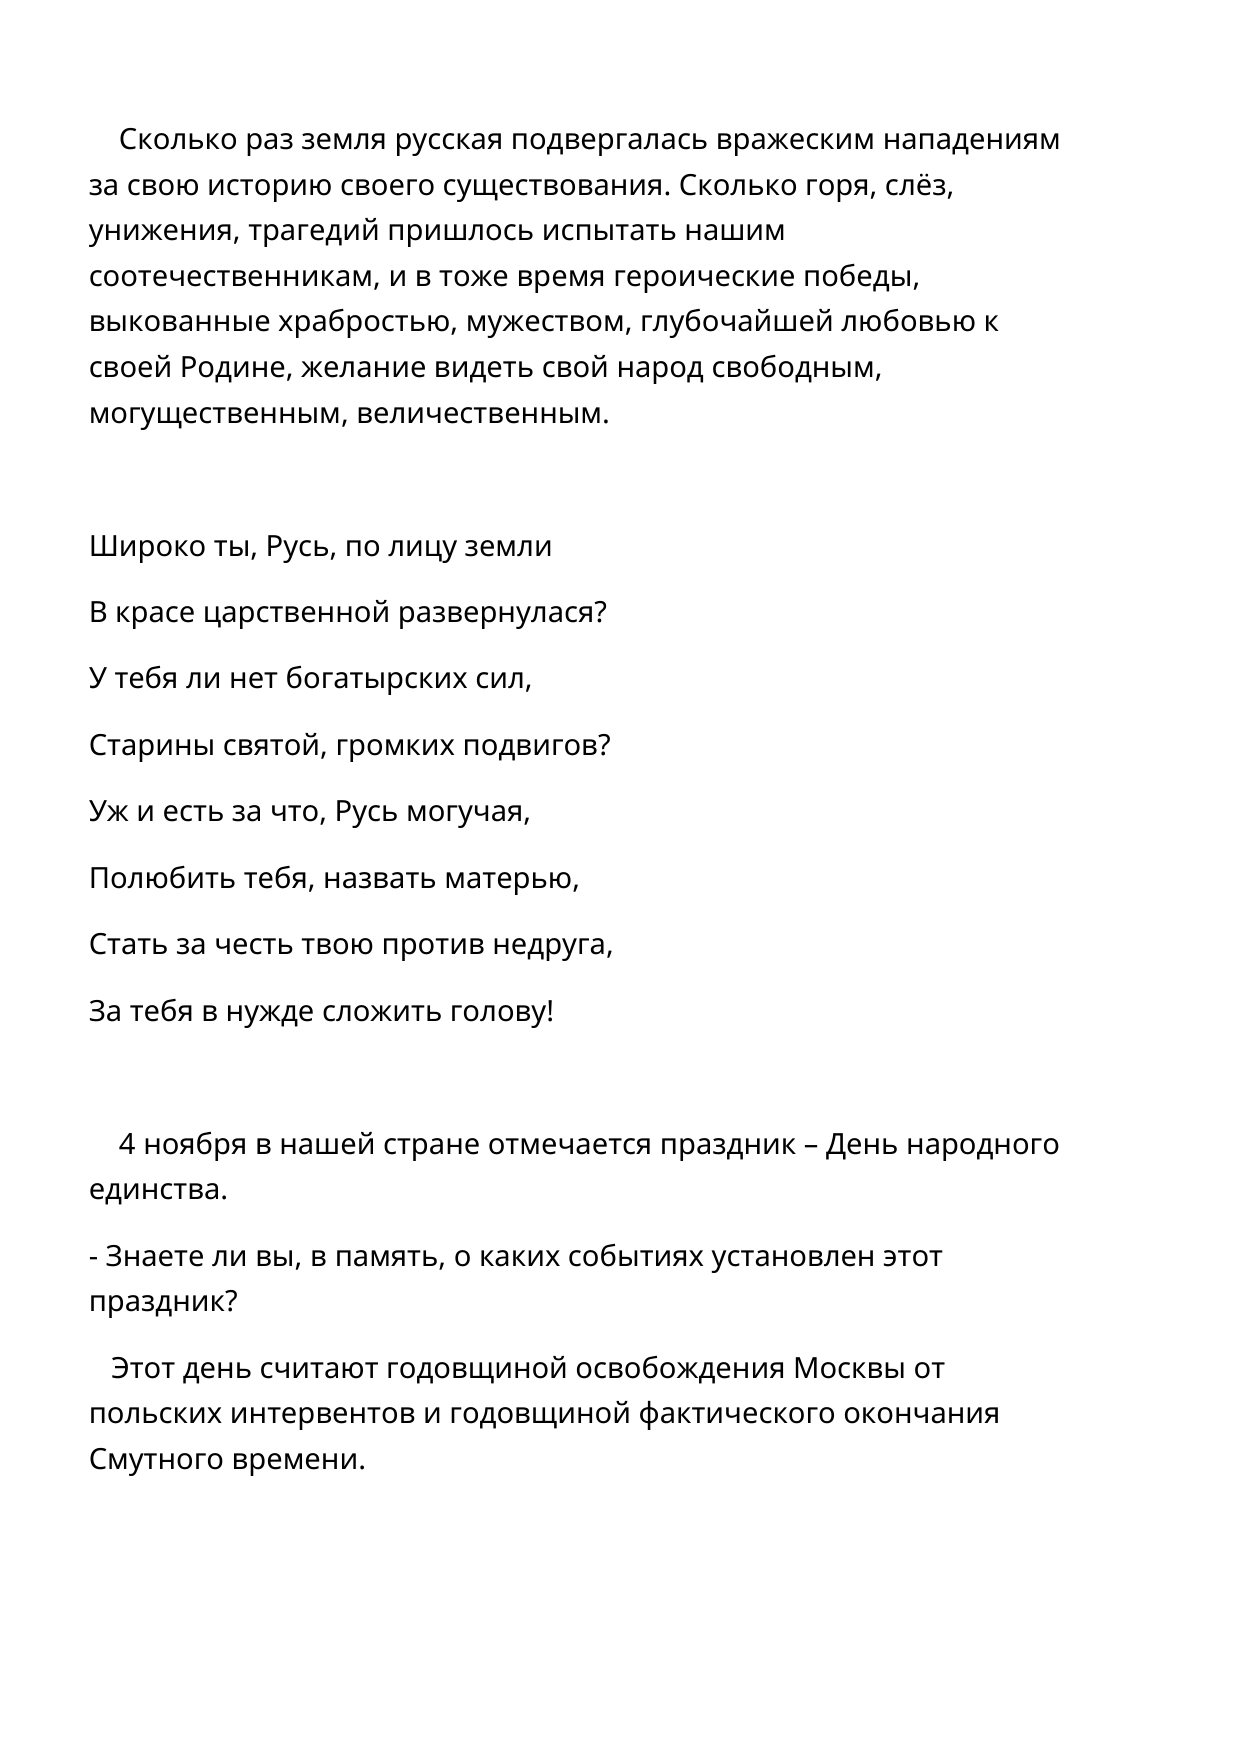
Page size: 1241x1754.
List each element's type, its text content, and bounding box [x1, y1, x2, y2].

text Стать за честь твою против недруга, [88, 923, 1063, 963]
text Уж и есть за что, Русь могучая, [88, 791, 1063, 830]
text Сколько раз земля русская подвергалась вражеским нападениям за свою историю своего существования. Сколько горя, слёз, унижения, трагедий пришлось испытать нашим соотечественникам, и в тоже время героические победы, выкованные храбростью, мужеством, глубочайшей любовью к своей Родине, желание видеть свой народ свободным, могущественным, величественным. [88, 118, 1063, 432]
text За тебя в нужде сложить голову! [88, 990, 1063, 1030]
text Этот день считают годовщиной освобождения Москвы от польских интервентов и годовщиной фактического окончания Смутного времени. [88, 1347, 1063, 1478]
text Старины святой, громких подвигов? [88, 724, 1063, 764]
text 4 ноября в нашей стране отмечается праздник – День народного единства. [88, 1123, 1063, 1208]
text В красе царственной развернулася? [88, 591, 1063, 631]
text У тебя ли нет богатырских сил, [88, 658, 1063, 697]
text Полюбить тебя, назвать матерью, [88, 857, 1063, 897]
text Широко ты, Русь, по лицу земли [88, 525, 1063, 564]
text - Знаете ли вы, в память, о каких событиях установлен этот праздник? [88, 1235, 1063, 1320]
